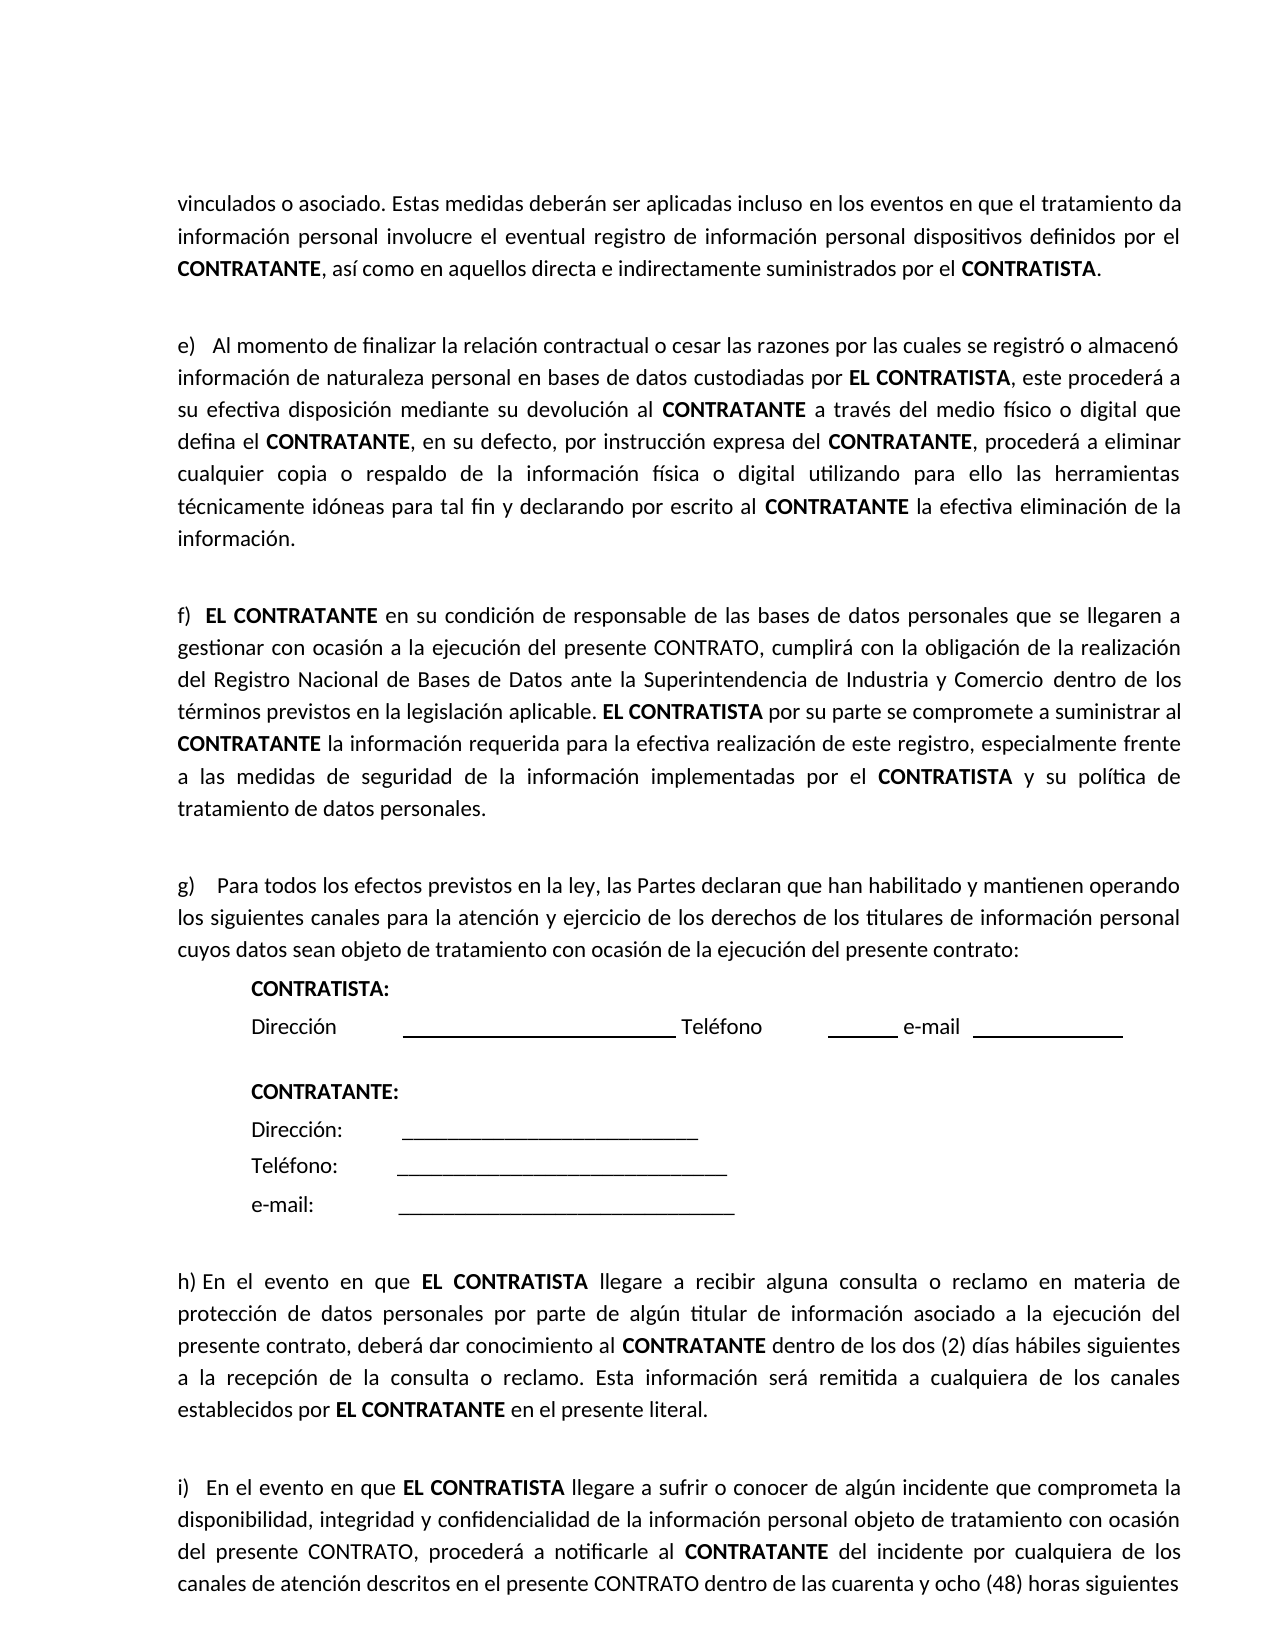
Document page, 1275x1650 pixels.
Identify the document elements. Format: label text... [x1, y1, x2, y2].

list EL CONTRATANTE en su condición de responsable de las bases de datos personales que se llegaren a gestionar con ocasión a la ejecución del presente CONTRATO, cumplirá con la obligación de la realización del Registro Nacional de Bases de Datos ante la Superintendencia de Industria y Comercio dentro de los términos previstos en la legislación aplicable. EL CONTRATISTA por su parte se compromete a suministrar al CONTRATANTE la información requerida para la efectiva realización de este registro, especialmente frente a las medidas de seguridad de la información implementadas por el CONTRATISTA y su política de tratamiento de datos personales. [177, 601, 1182, 822]
text e-mail: ______________________________ [251, 1190, 1182, 1218]
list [177, 1473, 1182, 1597]
text Dirección Teléfono e-mail [251, 1012, 1182, 1040]
subtitle CONTRATISTA: [251, 974, 1182, 1002]
list Para todos los efectos previstos en la ley, las Partes declaran que han habilitado y mantienen operando los siguientes canales para la atención y ejercicio de los derechos de los titulares de información personal cuyos datos sean objeto de tratamiento con ocasión de la ejecución del presente contrato: [177, 871, 1182, 963]
text Teléfono: _____________________________ [251, 1152, 1182, 1180]
list Al momento de finalizar la relación contractual o cesar las razones por las cuales se registró o almacenó información de naturaleza personal en bases de datos custodiadas por EL CONTRATISTA, este procederá a su efectiva disposición mediante su devolución al CONTRATANTE a través del medio físico o digital que defina el CONTRATANTE, en su defecto, por instrucción expresa del CONTRATANTE, procederá a eliminar cualquier copia o respaldo de la información física o digital utilizando para ello las herramientas técnicamente idóneas para tal fin y declarando por escrito al CONTRATANTE la efectiva eliminación de la información. [177, 331, 1182, 552]
text Dirección: __________________________ [251, 1115, 1182, 1143]
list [177, 189, 1182, 282]
list En el evento en que EL CONTRATISTA llegare a recibir alguna consulta o reclamo en materia de protección de datos personales por parte de algún titular de información asociado a la ejecución del presente contrato, deberá dar conocimiento al CONTRATANTE dentro de los dos (2) días hábiles siguientes a la recepción de la consulta o reclamo. Esta información será remitida a cualquiera de los canales establecidos por EL CONTRATANTE en el presente literal. [177, 1267, 1182, 1423]
subtitle CONTRATANTE: [251, 1077, 1182, 1105]
